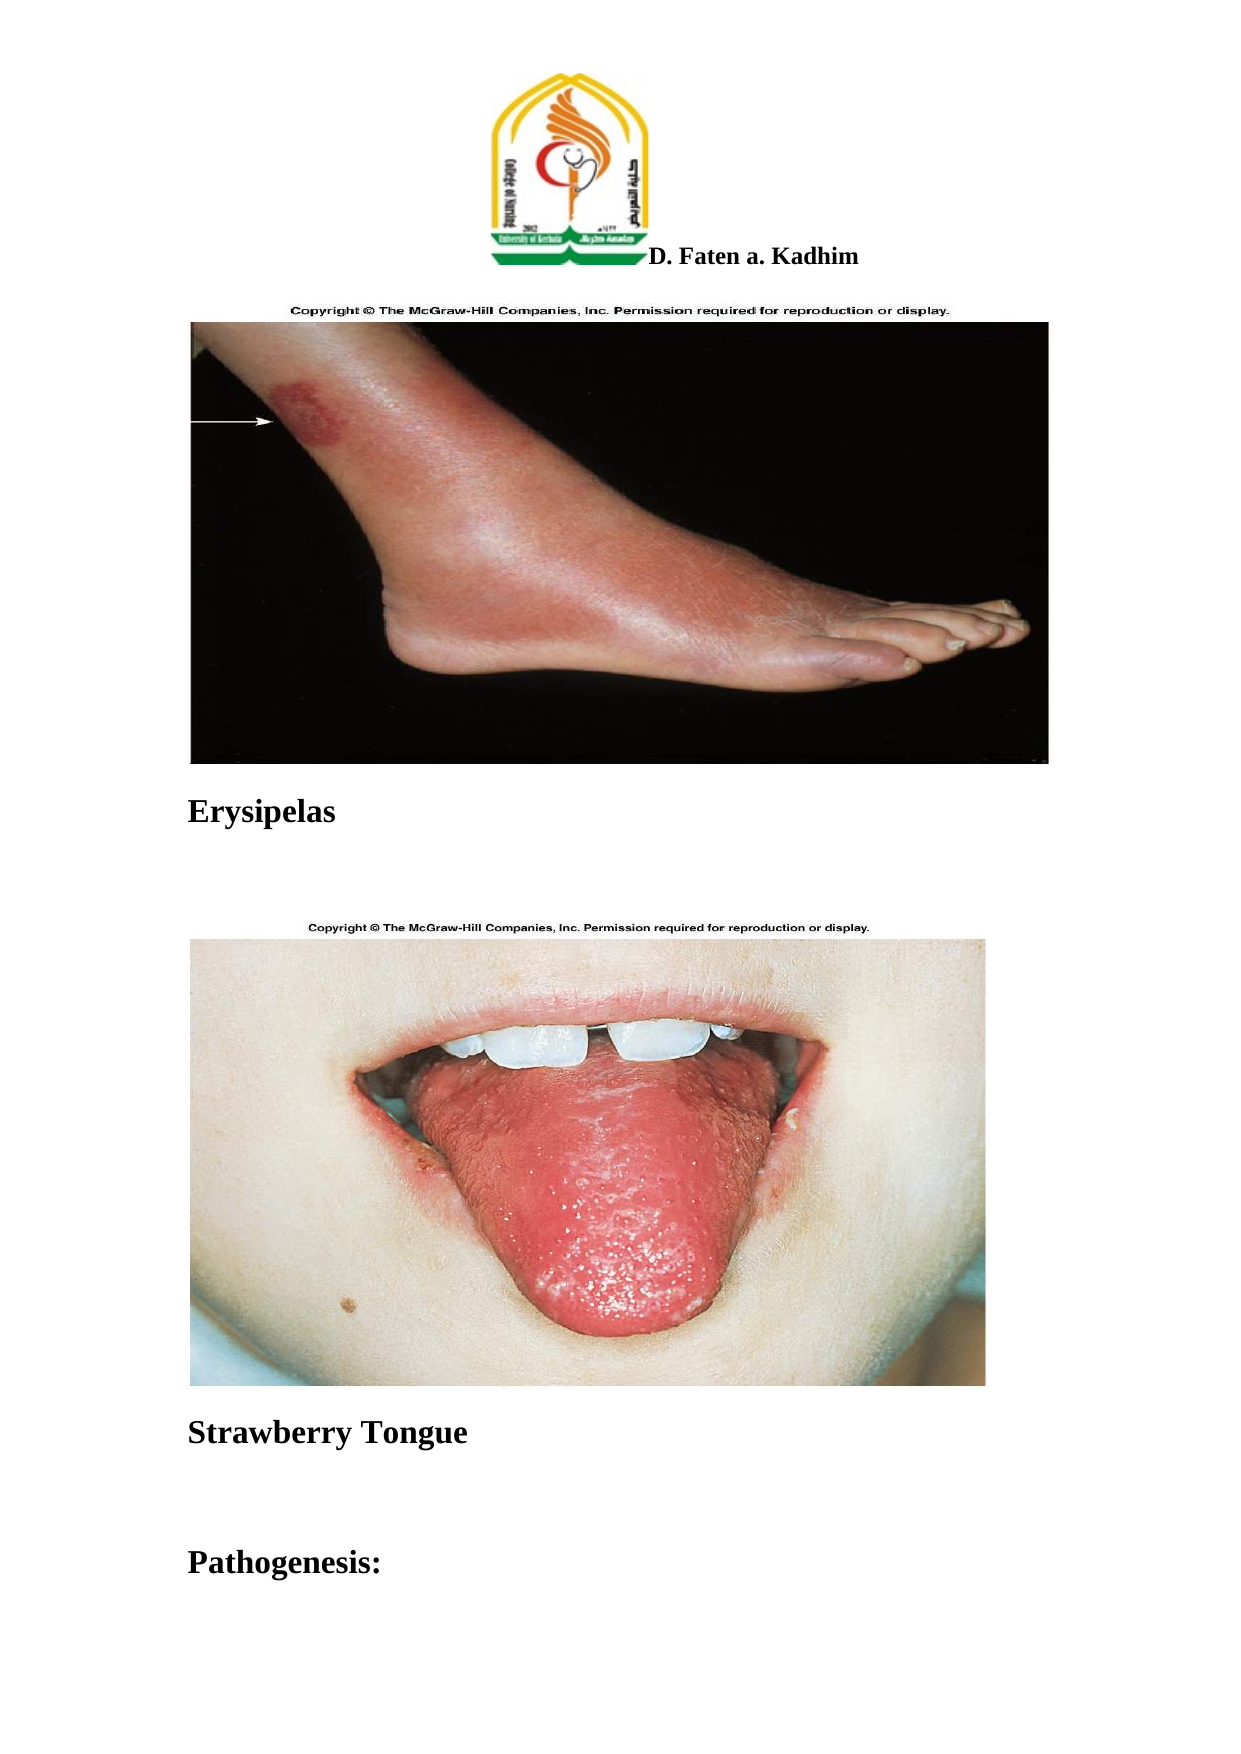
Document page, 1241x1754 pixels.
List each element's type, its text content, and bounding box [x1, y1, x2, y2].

text Strawberry Tongue [187, 1413, 1053, 1451]
text Pathogenesis: [187, 1543, 1053, 1581]
picture [490, 73, 649, 265]
picture [187, 303, 1053, 766]
picture [187, 920, 989, 1388]
text Erysipelas [187, 791, 1053, 829]
